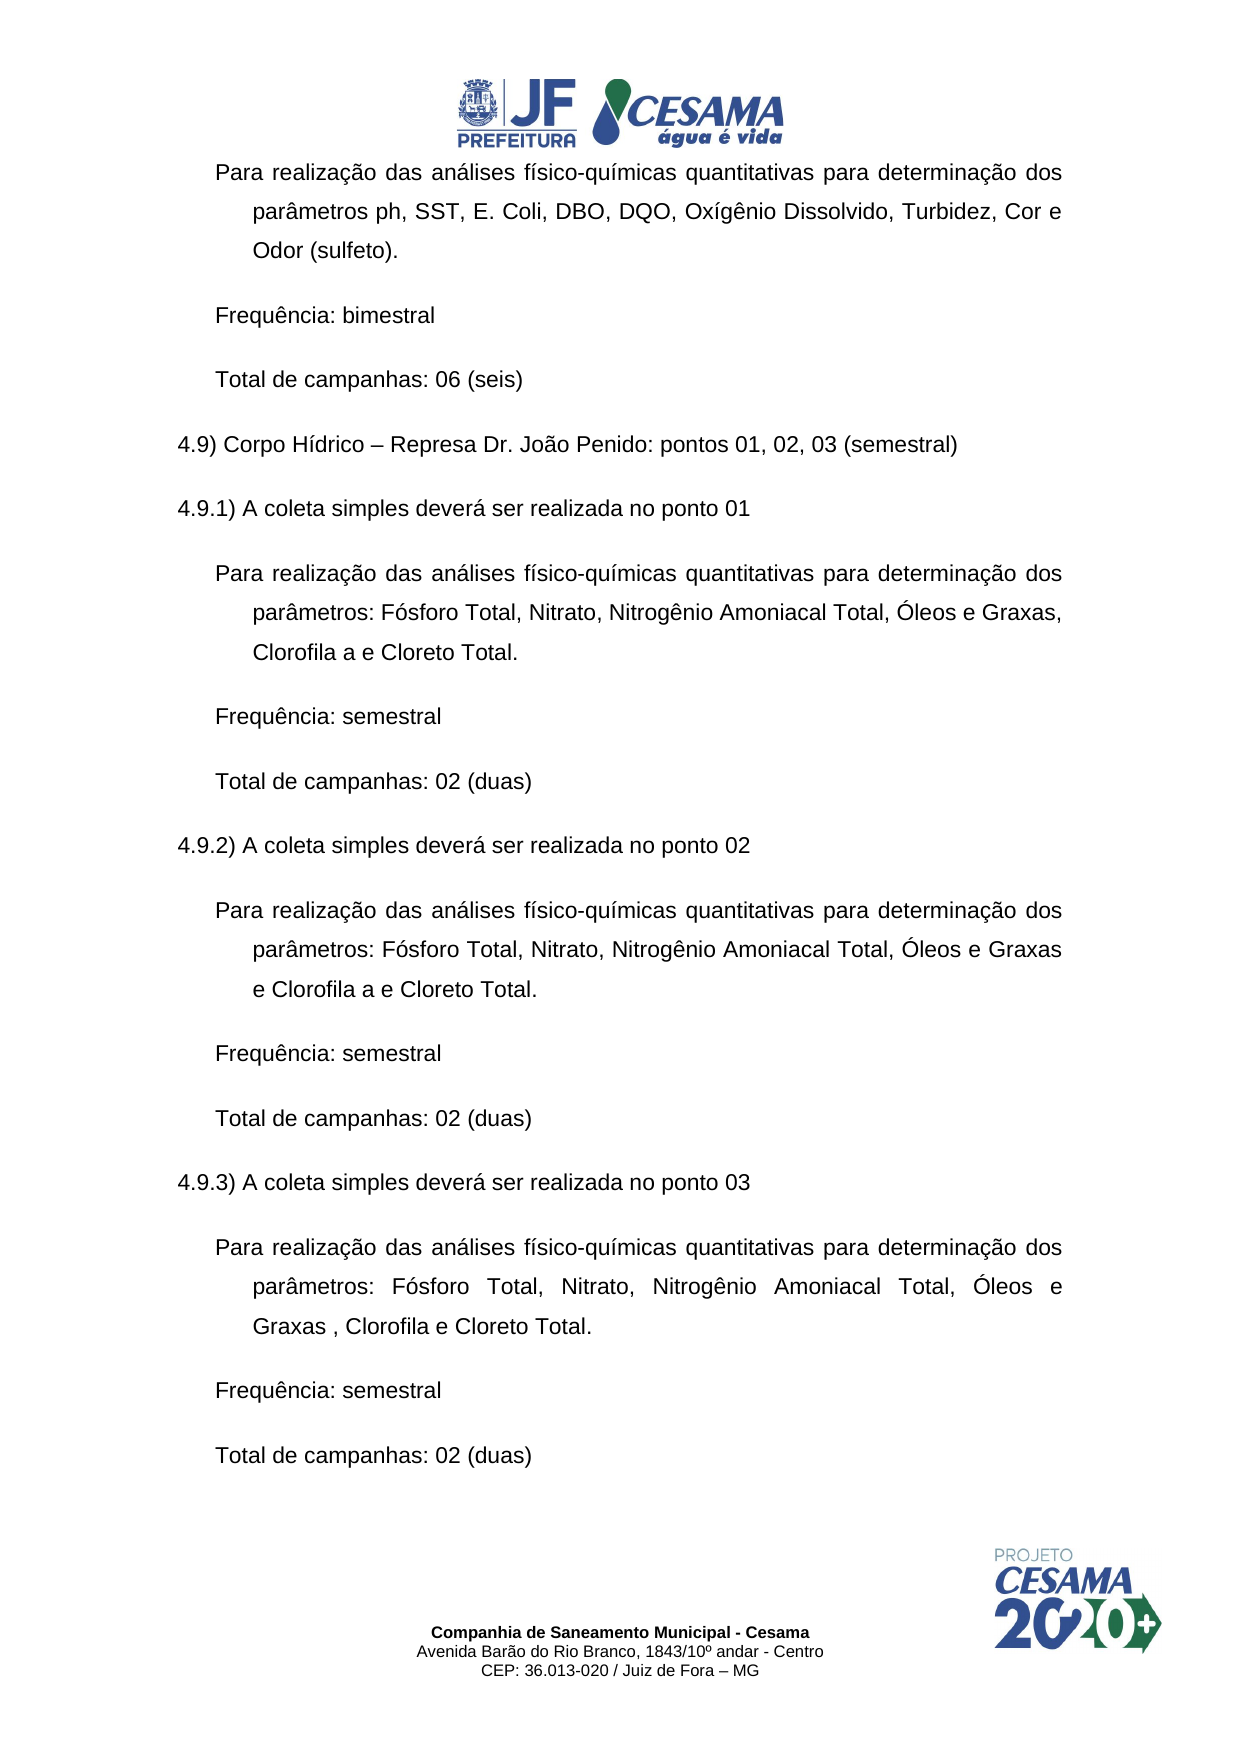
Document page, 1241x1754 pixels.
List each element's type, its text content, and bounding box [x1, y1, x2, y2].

text Para realização das análises físico-químicas quantitativas para determinação dos parâmetros: Fósforo Total, Nitrato, Nitrogênio Amoniacal Total, Óleos e Graxas, Clorofila a e Cloreto Total. [215, 560, 1063, 665]
text 4.9.1) A coleta simples deverá ser realizada no ponto 01 [177, 495, 1063, 522]
text Frequência: semestral [215, 703, 1063, 730]
text Frequência: semestral [215, 1040, 1063, 1067]
text Para realização das análises físico-químicas quantitativas para determinação dos parâmetros: Fósforo Total, Nitrato, Nitrogênio Amoniacal Total, Óleos e Graxas e Clorofila a e Cloreto Total. [215, 897, 1063, 1002]
picture [994, 1548, 1162, 1654]
text 4.9) Corpo Hídrico – Represa Dr. João Penido: pontos 01, 02, 03 (semestral) [177, 431, 1063, 457]
text Total de campanhas: 02 (duas) [215, 768, 1063, 794]
text 4.9.3) A coleta simples deverá ser realizada no ponto 03 [177, 1169, 1063, 1196]
text Frequência: bimestral [215, 302, 1063, 328]
text Total de campanhas: 02 (duas) [215, 1442, 1063, 1468]
text 4.9.2) A coleta simples deverá ser realizada no ponto 02 [177, 832, 1063, 859]
text Frequência: semestral [215, 1377, 1063, 1403]
picture [456, 79, 784, 148]
text Total de campanhas: 02 (duas) [215, 1105, 1063, 1131]
text Total de campanhas: 06 (seis) [215, 366, 1063, 393]
text Para realização das análises físico-químicas quantitativas para determinação dos parâmetros: Fósforo Total, Nitrato, Nitrogênio Amoniacal Total, Óleos e Graxas , Clorofila e Cloreto Total. [215, 1234, 1063, 1339]
text Para realização das análises físico-químicas quantitativas para determinação dos parâmetros ph, SST, E. Coli, DBO, DQO, Oxígênio Dissolvido, Turbidez, Cor e Odor (sulfeto). [215, 158, 1063, 264]
